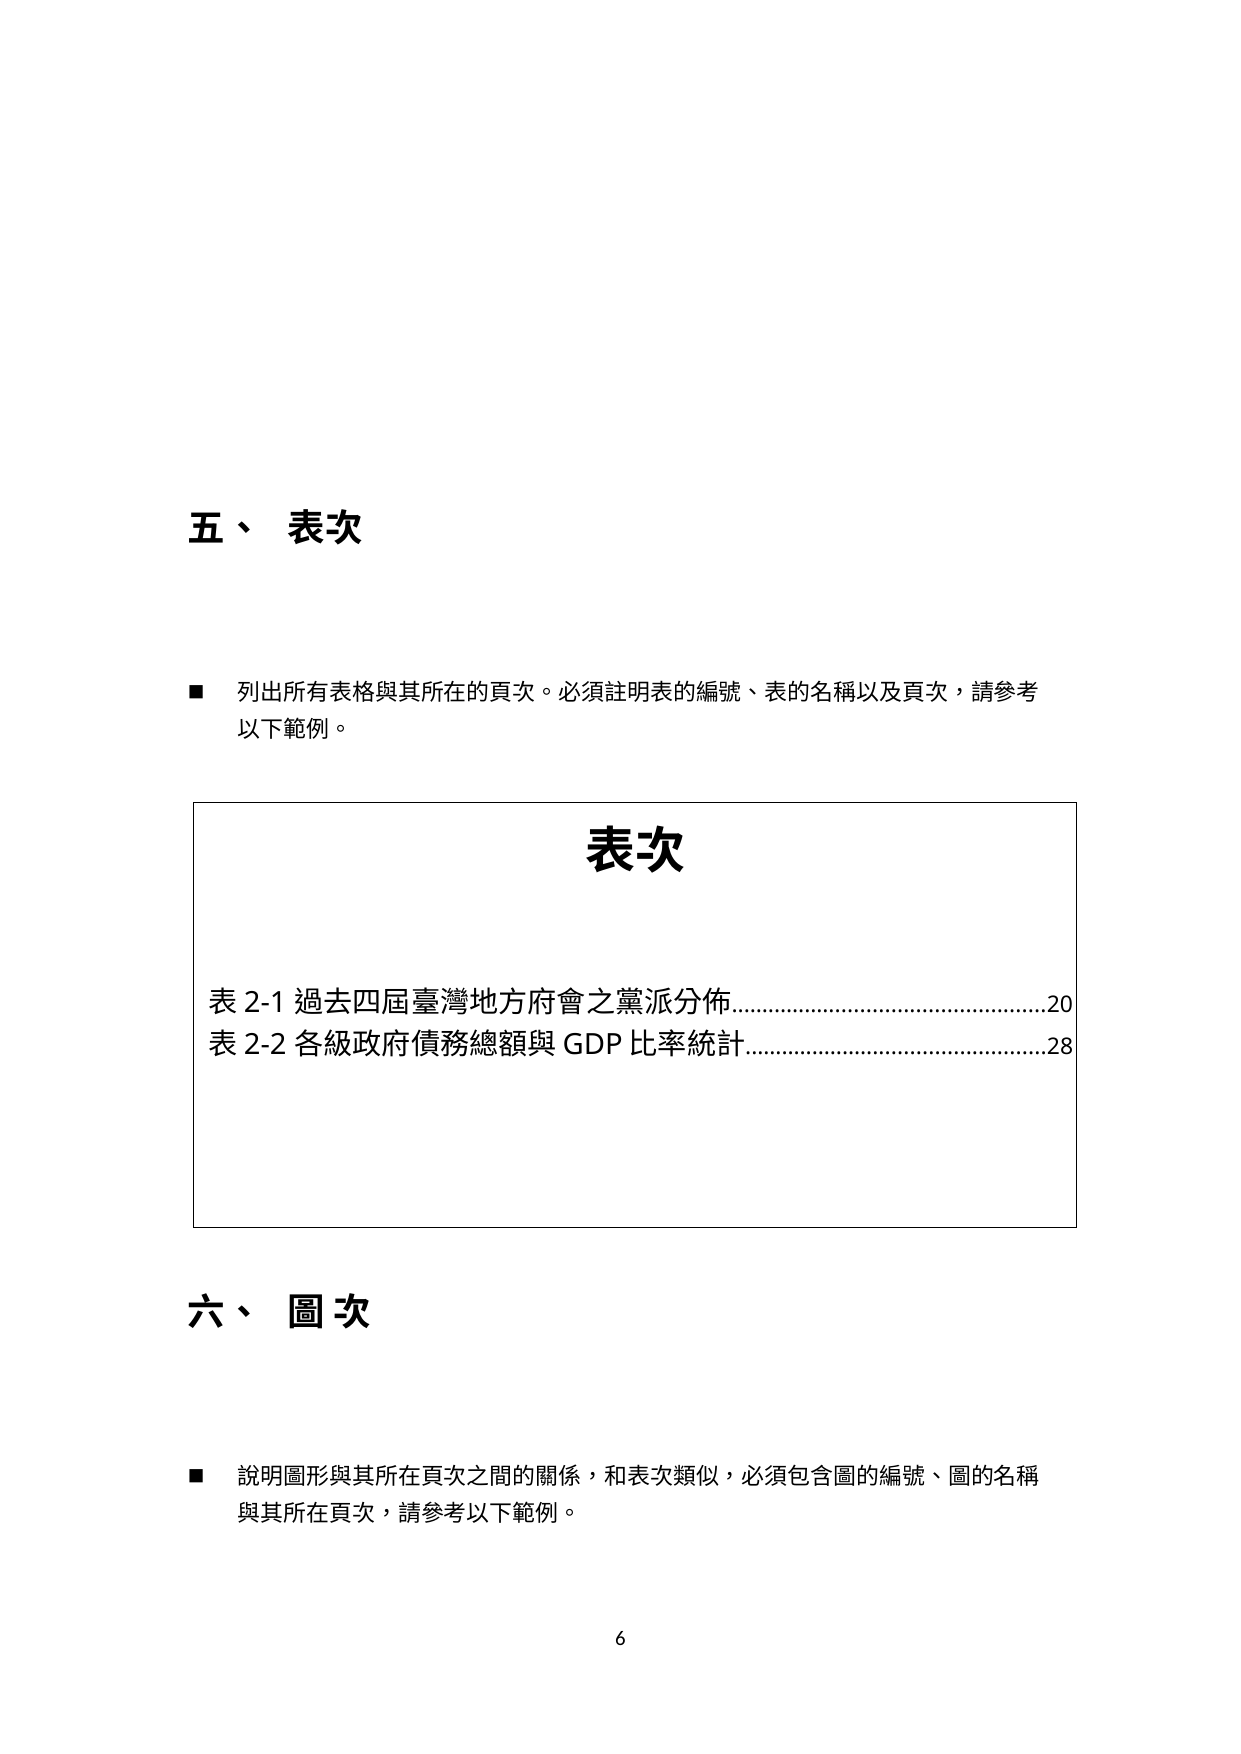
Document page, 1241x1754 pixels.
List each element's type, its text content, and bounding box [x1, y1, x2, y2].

subtitle 表次 [187, 487, 1053, 562]
list 列出所有表格與其所在的頁次。必須註明表的編號、表的名稱以及頁次，請參考以下範例。 [187, 671, 1053, 746]
list 說明圖形與其所在頁次之間的關係，和表次類似，必須包含圖的編號、圖的名稱與其所在頁次，請參考以下範例。 [187, 1455, 1053, 1530]
subtitle 圖 次 [187, 1271, 1053, 1346]
